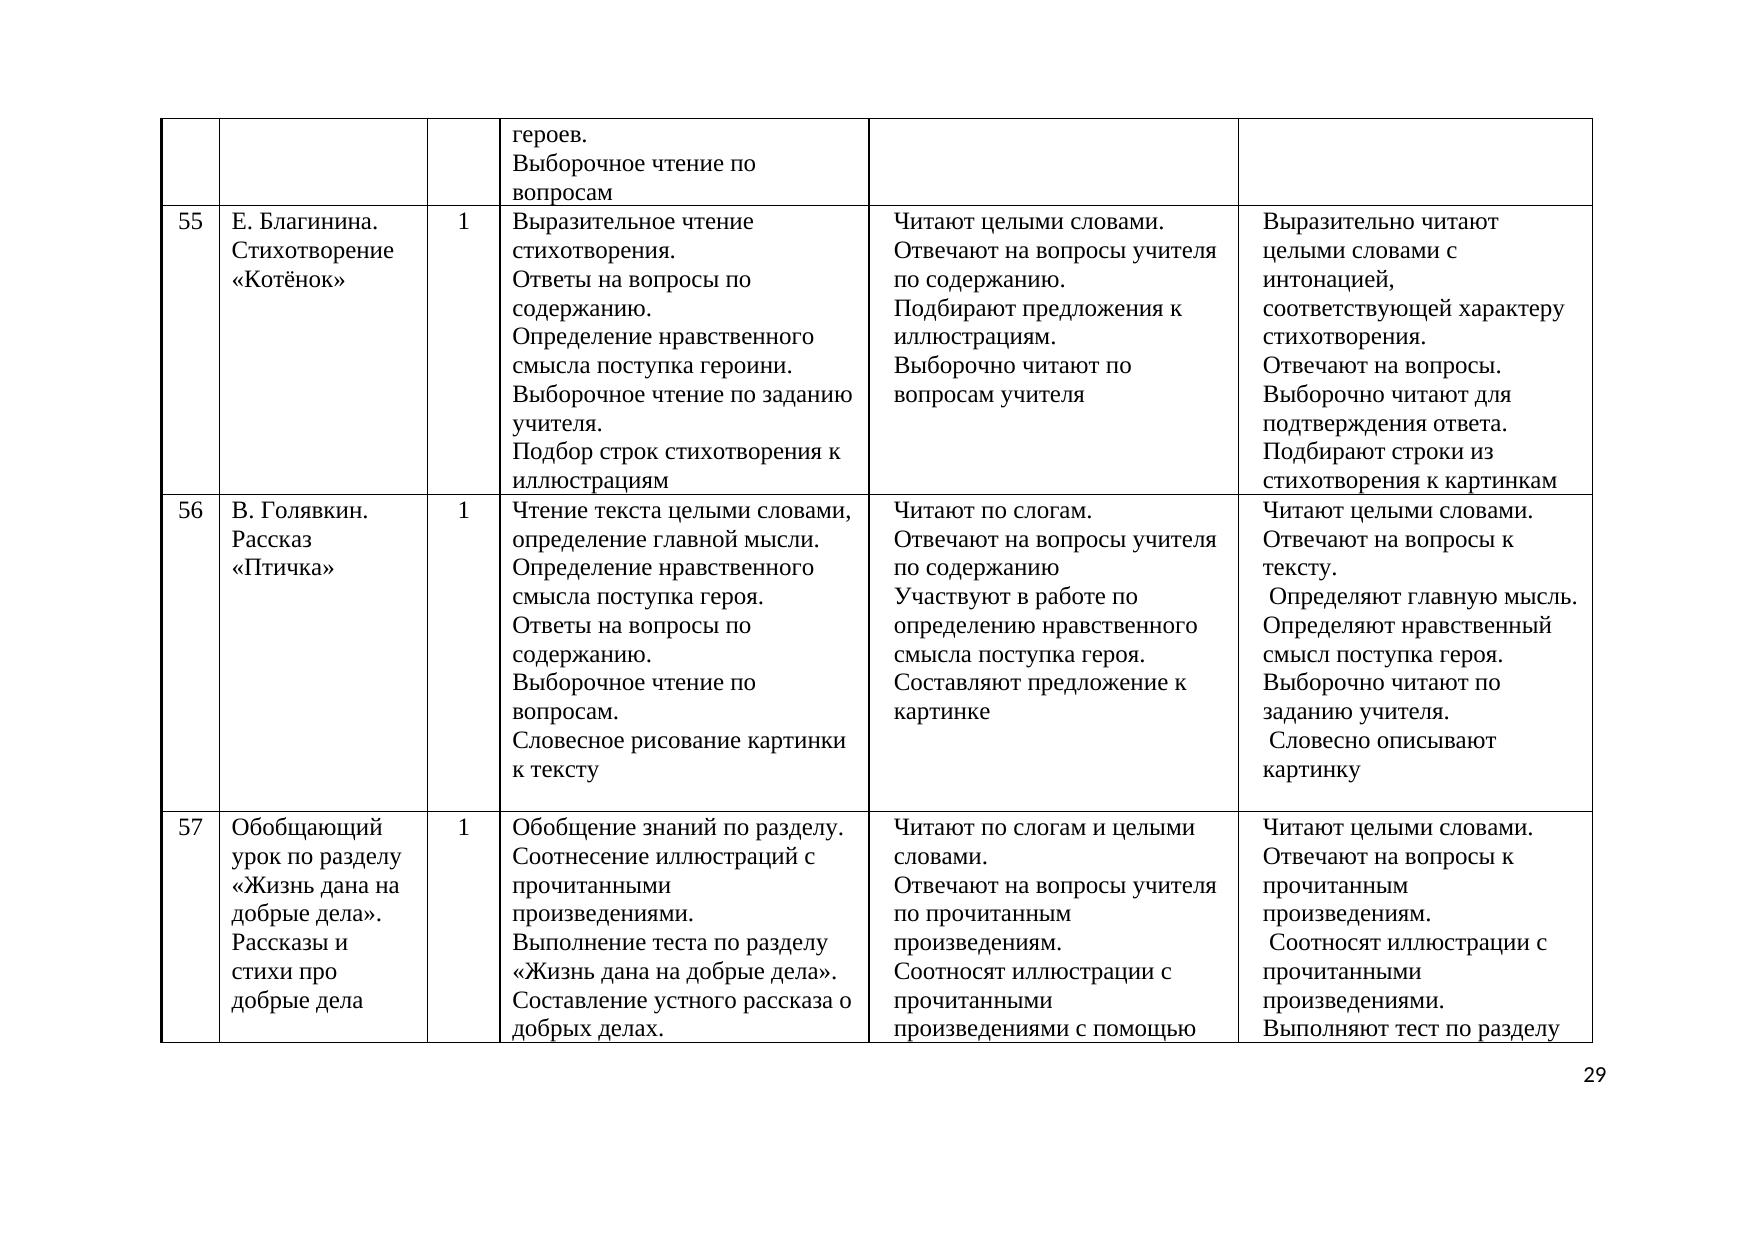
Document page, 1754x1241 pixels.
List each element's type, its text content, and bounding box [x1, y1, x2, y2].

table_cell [220, 812, 427, 1042]
table_cell 1 [428, 495, 499, 811]
table_cell 56 [163, 495, 219, 811]
table_cell Читают целыми словами. Отвечают на вопросы к тексту. Определяют главную мысль. Определяют нравственный смысл поступка героя. Выборочно читают по заданию учителя. Словесно описывают картинку [1239, 495, 1592, 811]
table_cell 54 [163, 119, 219, 205]
table_cell В. Голявкин. Рассказ «Птичка» [220, 495, 427, 811]
table_cell Е. Благинина. Стихотворение «Котёнок» [220, 206, 427, 494]
table_cell Чтение текста целыми словами, определение главной мысли. Определение нравственного смысла поступка героя. Ответы на вопросы по содержанию. Выборочное чтение по вопросам. Словесное рисование картинки к тексту [501, 495, 868, 811]
table_cell 1 [428, 206, 499, 494]
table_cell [870, 119, 1238, 205]
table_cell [870, 812, 1238, 1042]
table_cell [220, 119, 427, 205]
table_cell Читают целыми словами. Отвечают на вопросы учителя по содержанию. Подбирают предложения к иллюстрациям. Выборочно читают по вопросам учителя [870, 206, 1238, 494]
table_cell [1239, 119, 1592, 205]
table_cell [1239, 812, 1592, 1042]
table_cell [501, 119, 868, 205]
table_cell Выразительное чтение стихотворения. Ответы на вопросы по содержанию. Определение нравственного смысла поступка героини. Выборочное чтение по заданию учителя. Подбор строк стихотворения к иллюстрациям [501, 206, 868, 494]
table_cell Выразительно читают целыми словами с интонацией, соответствующей характеру стихотворения. Отвечают на вопросы. Выборочно читают для подтверждения ответа. Подбирают строки из стихотворения к картинкам [1239, 206, 1592, 494]
table_cell 1 [428, 119, 499, 205]
table_cell 55 [163, 206, 219, 494]
table_cell 1 [428, 812, 499, 1042]
table_cell 57 [163, 812, 219, 1042]
table_cell Читают по слогам. Отвечают на вопросы учителя по содержанию Участвуют в работе по определению нравственного смысла поступка героя. Составляют предложение к картинке [870, 495, 1238, 811]
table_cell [501, 812, 868, 1042]
